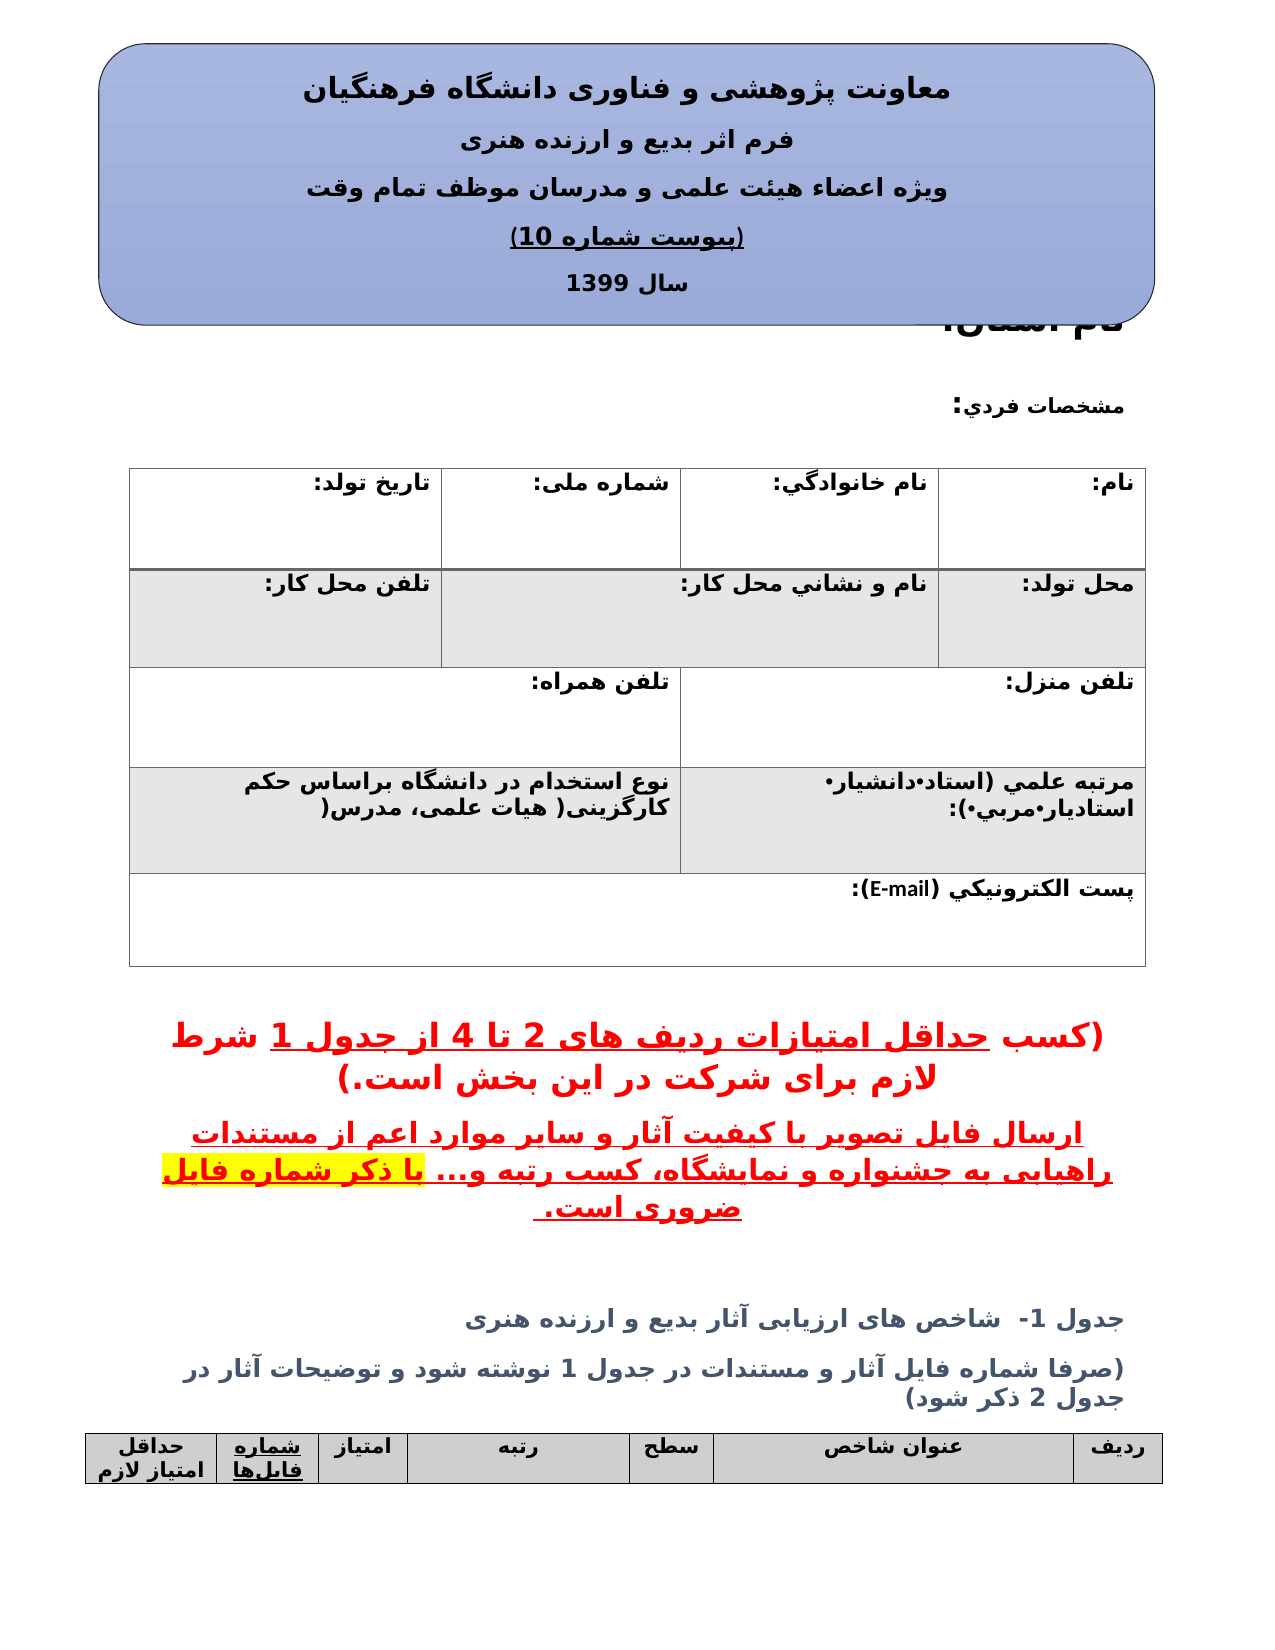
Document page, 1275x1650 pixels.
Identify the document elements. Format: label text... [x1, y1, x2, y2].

text (صرفا شماره فایل آثار و مستندات در جدول 1 نوشته شود و توضیحات آثار در جدول 2 ذکر شود) [150, 1354, 1125, 1412]
table_header نام: [939, 469, 1145, 567]
table_header عنوان شاخص [714, 1434, 1073, 1483]
table_header سطح [630, 1434, 713, 1483]
table_cell محل تولد: [939, 571, 1145, 667]
table_cell پست الكترونيكي (E-mail): [130, 874, 1145, 966]
table_cell تلفن همراه: [130, 668, 680, 767]
table_cell تلفن منزل: [681, 668, 1145, 767]
table_header رتبه [408, 1434, 629, 1483]
table_header ردیف [1074, 1434, 1162, 1483]
table_header حداقل امتیاز لازم [86, 1434, 216, 1483]
subtitle نام استان: [150, 326, 1076, 340]
table_header شماره ملی: [442, 469, 680, 567]
text جدول 1- شاخص های ارزیابی آثار بدیع و ارزنده هنری [150, 1304, 1125, 1333]
subtitle مشخصات فردي: [150, 387, 1125, 421]
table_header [217, 1434, 318, 1483]
table_header تاريخ تولد: [130, 469, 441, 567]
table_header نام خانوادگي: [681, 469, 938, 567]
table_cell تلفن محل كار: [130, 571, 441, 667]
text ارسال فایل تصویر با کیفیت آثار و سایر موارد اعم از مستندات راهیابی به جشنواره و نمایشگاه، کسب رتبه و... با ذکر شماره فایل ضروری است. [150, 1117, 1125, 1224]
table_cell نوع استخدام در دانشگاه براساس حکم کارگزینی( هیات علمی، مدرس( [130, 768, 680, 873]
table_cell مرتبه علمي‌ (‌استاد•دانشيار• استاديار•مربي•): [681, 768, 1145, 873]
subtitle نام استان: [1081, 323, 1125, 340]
table_header امتیاز [319, 1434, 407, 1483]
table_cell نام و نشاني محل كار: [442, 571, 938, 667]
text (کسب حداقل امتیازات ردیف های 2 تا 4 از جدول 1 شرط لازم برای شرکت در این بخش است.) [150, 1016, 1125, 1097]
